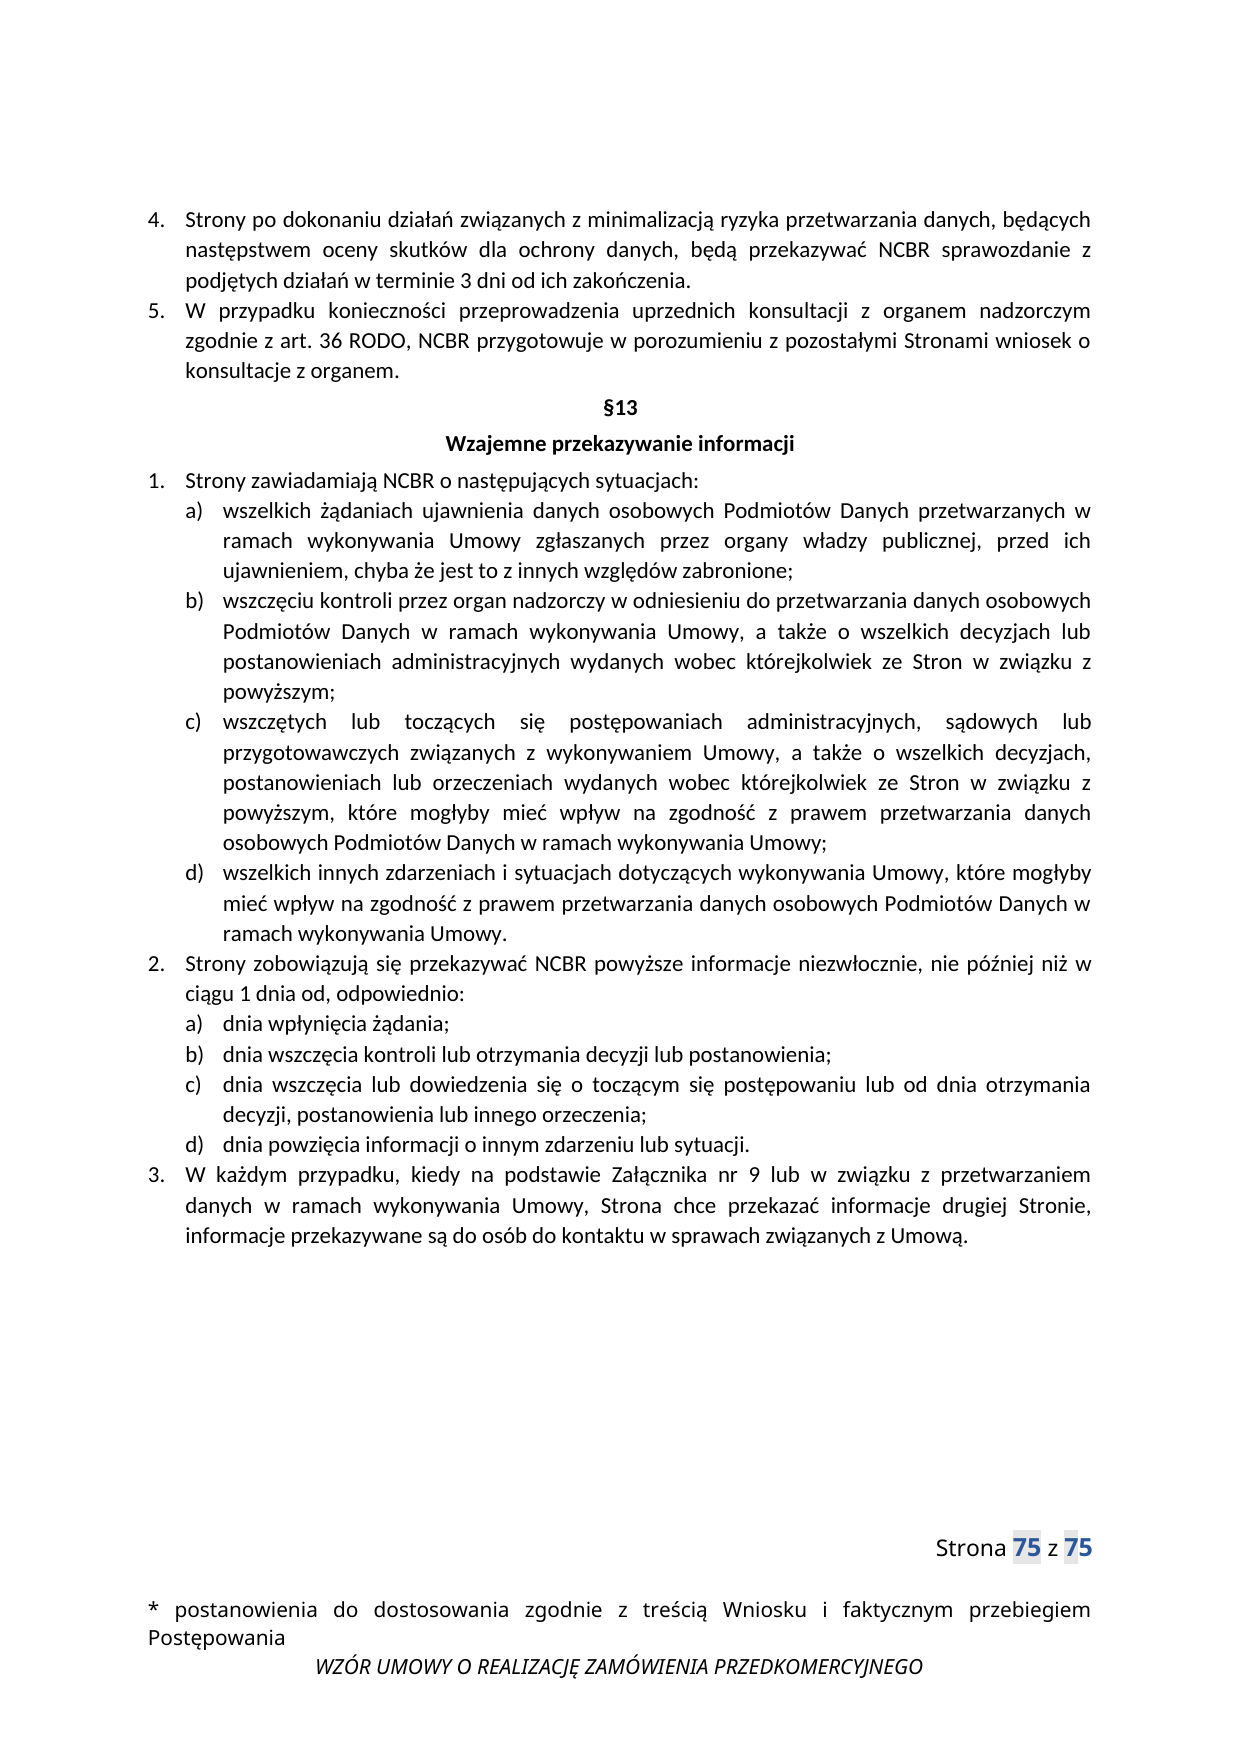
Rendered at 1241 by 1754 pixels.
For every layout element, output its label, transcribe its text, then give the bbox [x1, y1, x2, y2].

list Strony zawiadamiają NCBR o następujących sytuacjach: [148, 466, 1093, 494]
list dnia powzięcia informacji o innym zdarzeniu lub sytuacji. [185, 1130, 1093, 1158]
list Strony zobowiązują się przekazywać NCBR powyższe informacje niezwłocznie, nie później niż w ciągu 1 dnia od, odpowiednio: [148, 949, 1093, 1007]
list dnia wpłynięcia żądania; [185, 1009, 1093, 1038]
list wszczętych lub toczących się postępowaniach administracyjnych, sądowych lub przygotowawczych związanych z wykonywaniem Umowy, a także o wszelkich decyzjach, postanowieniach lub orzeczeniach wydanych wobec którejkolwiek ze Stron w związku z powyższym, które mogłyby mieć wpływ na zgodność z prawem przetwarzania danych osobowych Podmiotów Danych w ramach wykonywania Umowy; [185, 707, 1093, 856]
list dnia wszczęcia lub dowiedzenia się o toczącym się postępowaniu lub od dnia otrzymania decyzji, postanowienia lub innego orzeczenia; [185, 1070, 1093, 1128]
text §13 [148, 393, 1093, 421]
list wszelkich innych zdarzeniach i sytuacjach dotyczących wykonywania Umowy, które mogłyby mieć wpływ na zgodność z prawem przetwarzania danych osobowych Podmiotów Danych w ramach wykonywania Umowy. [185, 858, 1093, 947]
list wszelkich żądaniach ujawnienia danych osobowych Podmiotów Danych przetwarzanych w ramach wykonywania Umowy zgłaszanych przez organy władzy publicznej, przed ich ujawnieniem, chyba że jest to z innych względów zabronione; [185, 496, 1093, 584]
list W każdym przypadku, kiedy na podstawie Załącznika nr 9 lub w związku z przetwarzaniem danych w ramach wykonywania Umowy, Strona chce przekazać informacje drugiej Stronie, informacje przekazywane są do osób do kontaktu w sprawach związanych z Umową. [148, 1161, 1093, 1249]
list wszczęciu kontroli przez organ nadzorczy w odniesieniu do przetwarzania danych osobowych Podmiotów Danych w ramach wykonywania Umowy, a także o wszelkich decyzjach lub postanowieniach administracyjnych wydanych wobec którejkolwiek ze Stron w związku z powyższym; [185, 587, 1093, 705]
list dnia wszczęcia kontroli lub otrzymania decyzji lub postanowienia; [185, 1040, 1093, 1068]
list W przypadku konieczności przeprowadzenia uprzednich konsultacji z organem nadzorczym zgodnie z art. 36 RODO, NCBR przygotowuje w porozumieniu z pozostałymi Stronami wniosek o konsultacje z organem. [148, 296, 1093, 384]
text Wzajemne przekazywanie informacji [148, 429, 1093, 457]
list Strony po dokonaniu działań związanych z minimalizacją ryzyka przetwarzania danych, będących następstwem oceny skutków dla ochrony danych, będą przekazywać NCBR sprawozdanie z podjętych działań w terminie 3 dni od ich zakończenia. [148, 205, 1093, 294]
